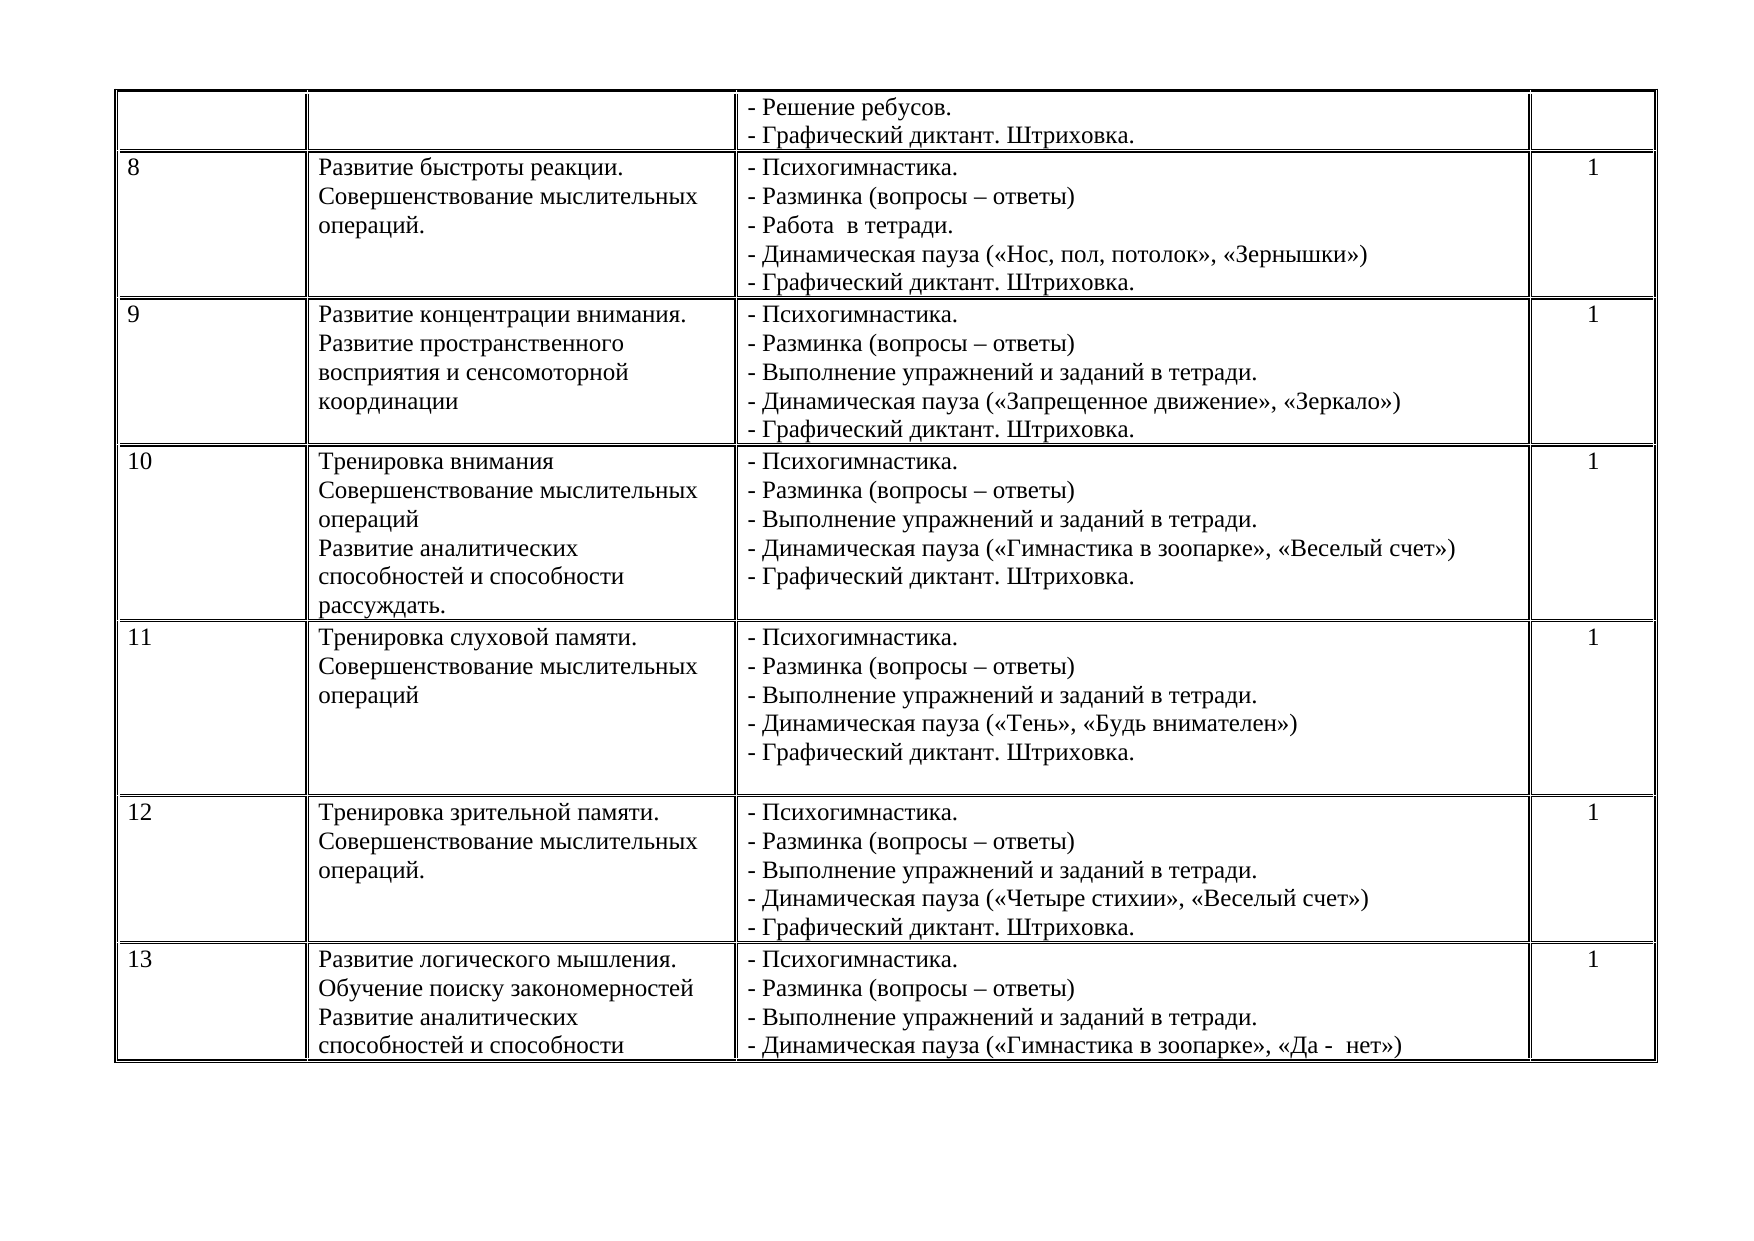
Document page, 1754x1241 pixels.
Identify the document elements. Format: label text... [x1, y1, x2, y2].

table_cell 1 [1530, 941, 1655, 1059]
table_cell Тренировка слуховой памяти. Совершенствование мыслительных операций [309, 622, 734, 794]
table_cell - Психогимнастика. - Разминка (вопросы – ответы) - Выполнение упражнений и заданий в тетради. - Динамическая пауза («Тень», «Будь внимателен») - Графический диктант. Штриховка. [738, 622, 1528, 794]
table_cell - Психогимнастика. - Разминка (вопросы – ответы) - Выполнение упражнений и заданий в тетради. - Динамическая пауза («Запрещенное движение», «Зеркало») - Графический диктант. Штриховка. [738, 300, 1528, 443]
table_cell 8 [116, 149, 307, 296]
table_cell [307, 944, 736, 1059]
table_cell Тренировка зрительной памяти. Совершенствование мыслительных операций. [309, 797, 734, 941]
table_cell 1 [1530, 443, 1656, 619]
table_cell 12 [118, 794, 306, 941]
table_cell 10 [116, 443, 307, 619]
table_cell Тренировка внимания Совершенствование мыслительных операций Развитие аналитических способностей и способности рассуждать. [309, 447, 734, 619]
table_cell 1 [1532, 296, 1655, 443]
table_cell 7 [118, 92, 307, 149]
table_cell 9 [118, 296, 306, 443]
table_cell - Психогимнастика. - Разминка (вопросы – ответы) - Выполнение упражнений и заданий в тетради. - Динамическая пауза («Гимнастика в зоопарке», «Веселый счет») - Графический диктант. Штриховка. [738, 447, 1528, 619]
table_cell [307, 91, 736, 149]
table_cell 13 [118, 941, 307, 1059]
table_cell 11 [118, 619, 306, 794]
table_cell Развитие быстроты реакции. Совершенствование мыслительных операций. [309, 153, 734, 296]
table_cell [736, 944, 1530, 1059]
table_cell Развитие концентрации внимания. Развитие пространственного восприятия и сенсомоторной координации [309, 300, 734, 443]
table_cell - Психогимнастика. - Разминка (вопросы – ответы) - Выполнение упражнений и заданий в тетради. - Динамическая пауза («Четыре стихии», «Веселый счет») - Графический диктант. Штриховка. [738, 797, 1528, 941]
table_cell 1 [1532, 794, 1655, 941]
table_cell - Психогимнастика. - Разминка (вопросы – ответы) - Работа в тетради. - Динамическая пауза («Нос, пол, потолок», «Зернышки») - Графический диктант. Штриховка. [738, 153, 1528, 296]
table_cell 1 [1530, 149, 1656, 296]
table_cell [736, 91, 1530, 149]
table_cell 1 [1530, 91, 1654, 149]
table_cell 1 [1532, 619, 1655, 794]
